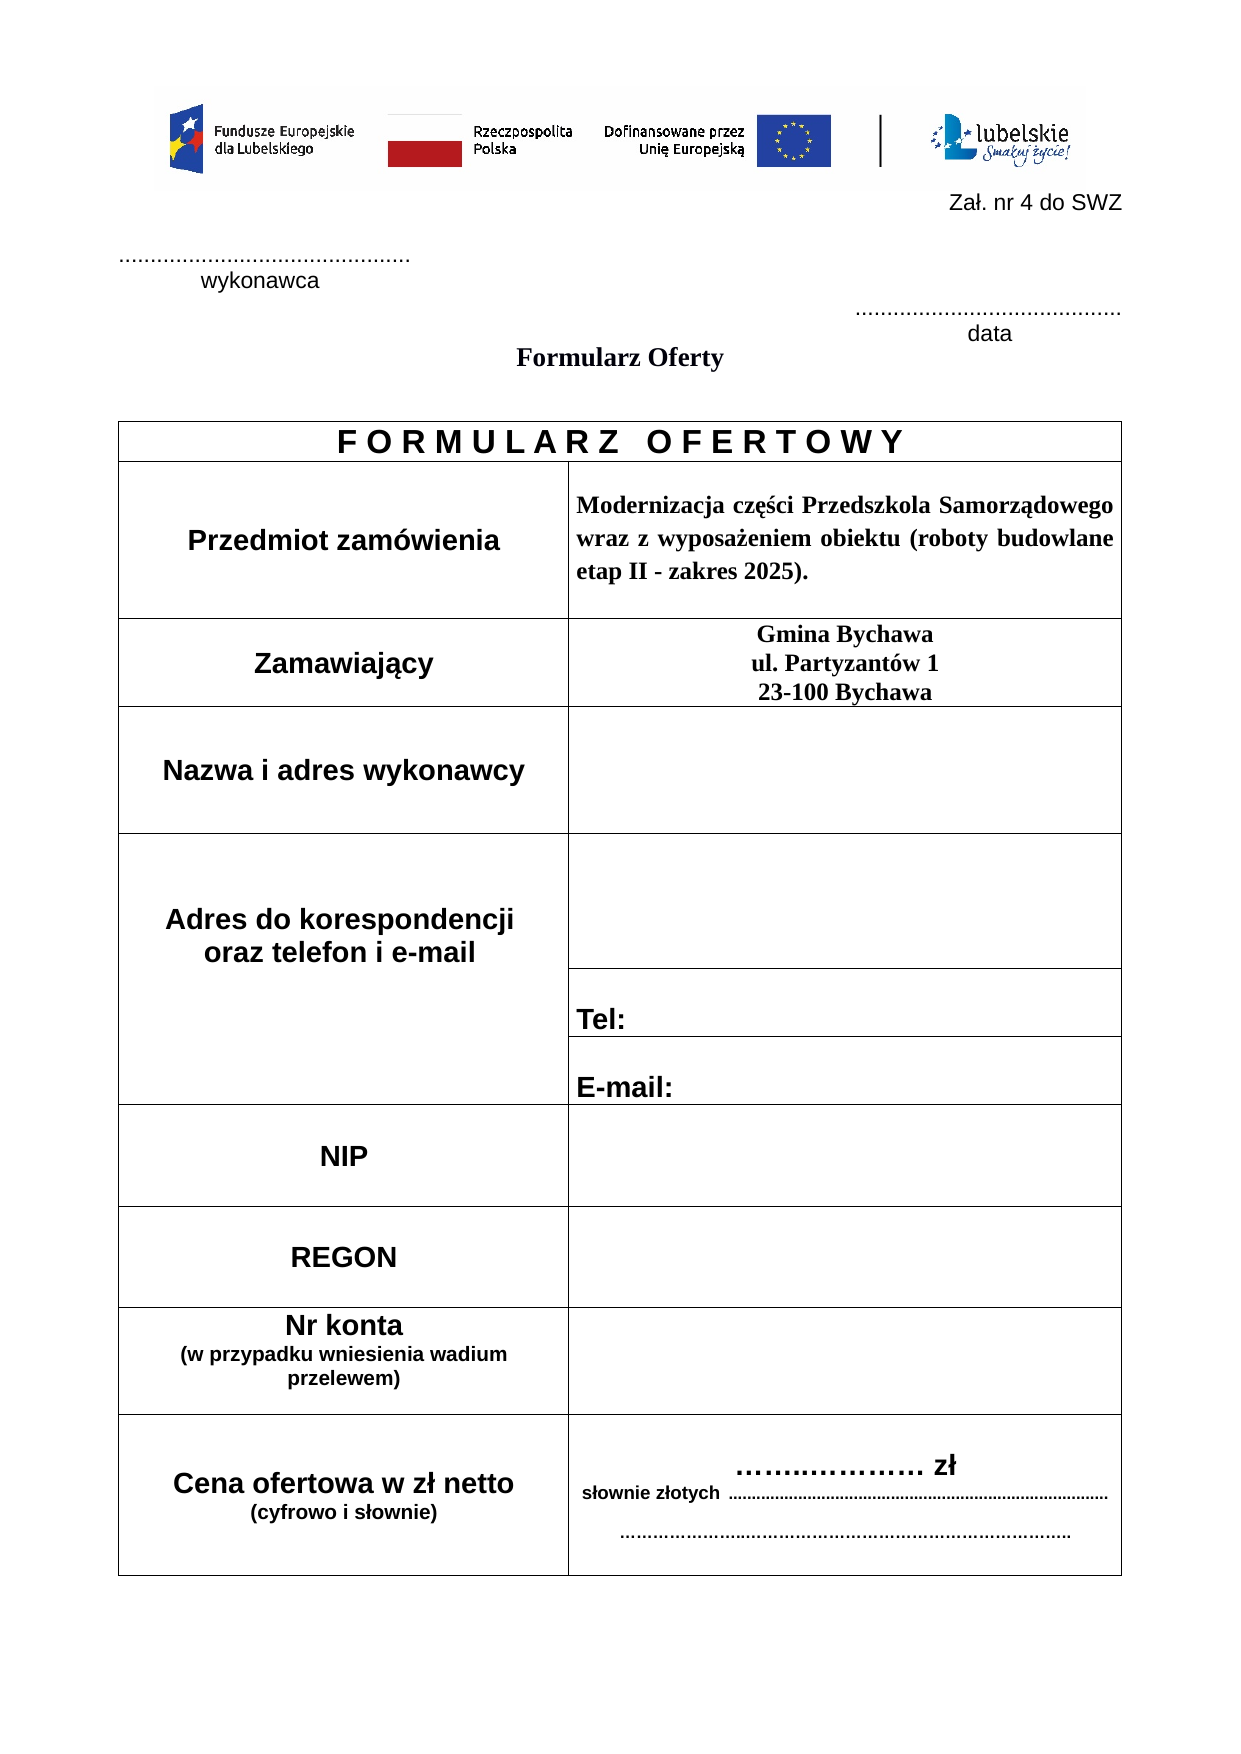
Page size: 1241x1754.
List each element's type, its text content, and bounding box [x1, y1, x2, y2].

table_cell [569, 1207, 1121, 1307]
text .............................................. [118, 241, 1122, 267]
table_cell Przedmiot zamówienia [119, 462, 568, 618]
table_cell REGON [119, 1207, 568, 1307]
picture [153, 86, 1087, 191]
table_cell Zamawiający [119, 619, 568, 706]
table_cell E-mail: [569, 1037, 1121, 1104]
table_cell Gmina Bychawa ul. Partyzantów 1 23-100 Bychawa [569, 619, 1121, 706]
table_cell Tel: [569, 969, 1121, 1036]
table_cell [569, 1105, 1121, 1206]
table_cell Nazwa i adres wykonawcy [119, 707, 568, 832]
table_cell [569, 1308, 1121, 1414]
text wykonawca [118, 267, 1122, 293]
table_cell ……..………… zł słownie złotych .................................................................................. …………………..………………………………………………….. [569, 1415, 1121, 1575]
table_cell NIP [119, 1105, 568, 1206]
table_cell Adres do korespondencji oraz telefon i e-mail [119, 834, 568, 1104]
table_cell Nr konta (w przypadku wniesienia wadium przelewem) [119, 1308, 568, 1414]
table_cell Cena ofertowa w zł netto (cyfrowo i słownie) [119, 1415, 568, 1575]
text Zał. nr 4 do SWZ [118, 191, 1122, 216]
table_cell [569, 834, 1121, 968]
text data [118, 320, 1122, 346]
text Formularz Oferty [118, 346, 1122, 371]
table_cell [569, 707, 1121, 832]
text .......................................... [118, 293, 1122, 320]
table_cell Modernizacja części Przedszkola Samorządowego wraz z wyposażeniem obiektu (roboty budowlane etap II - zakres 2025). [569, 462, 1121, 618]
table_header F O R M U L A R Z O F E R T O W Y [119, 422, 1121, 461]
